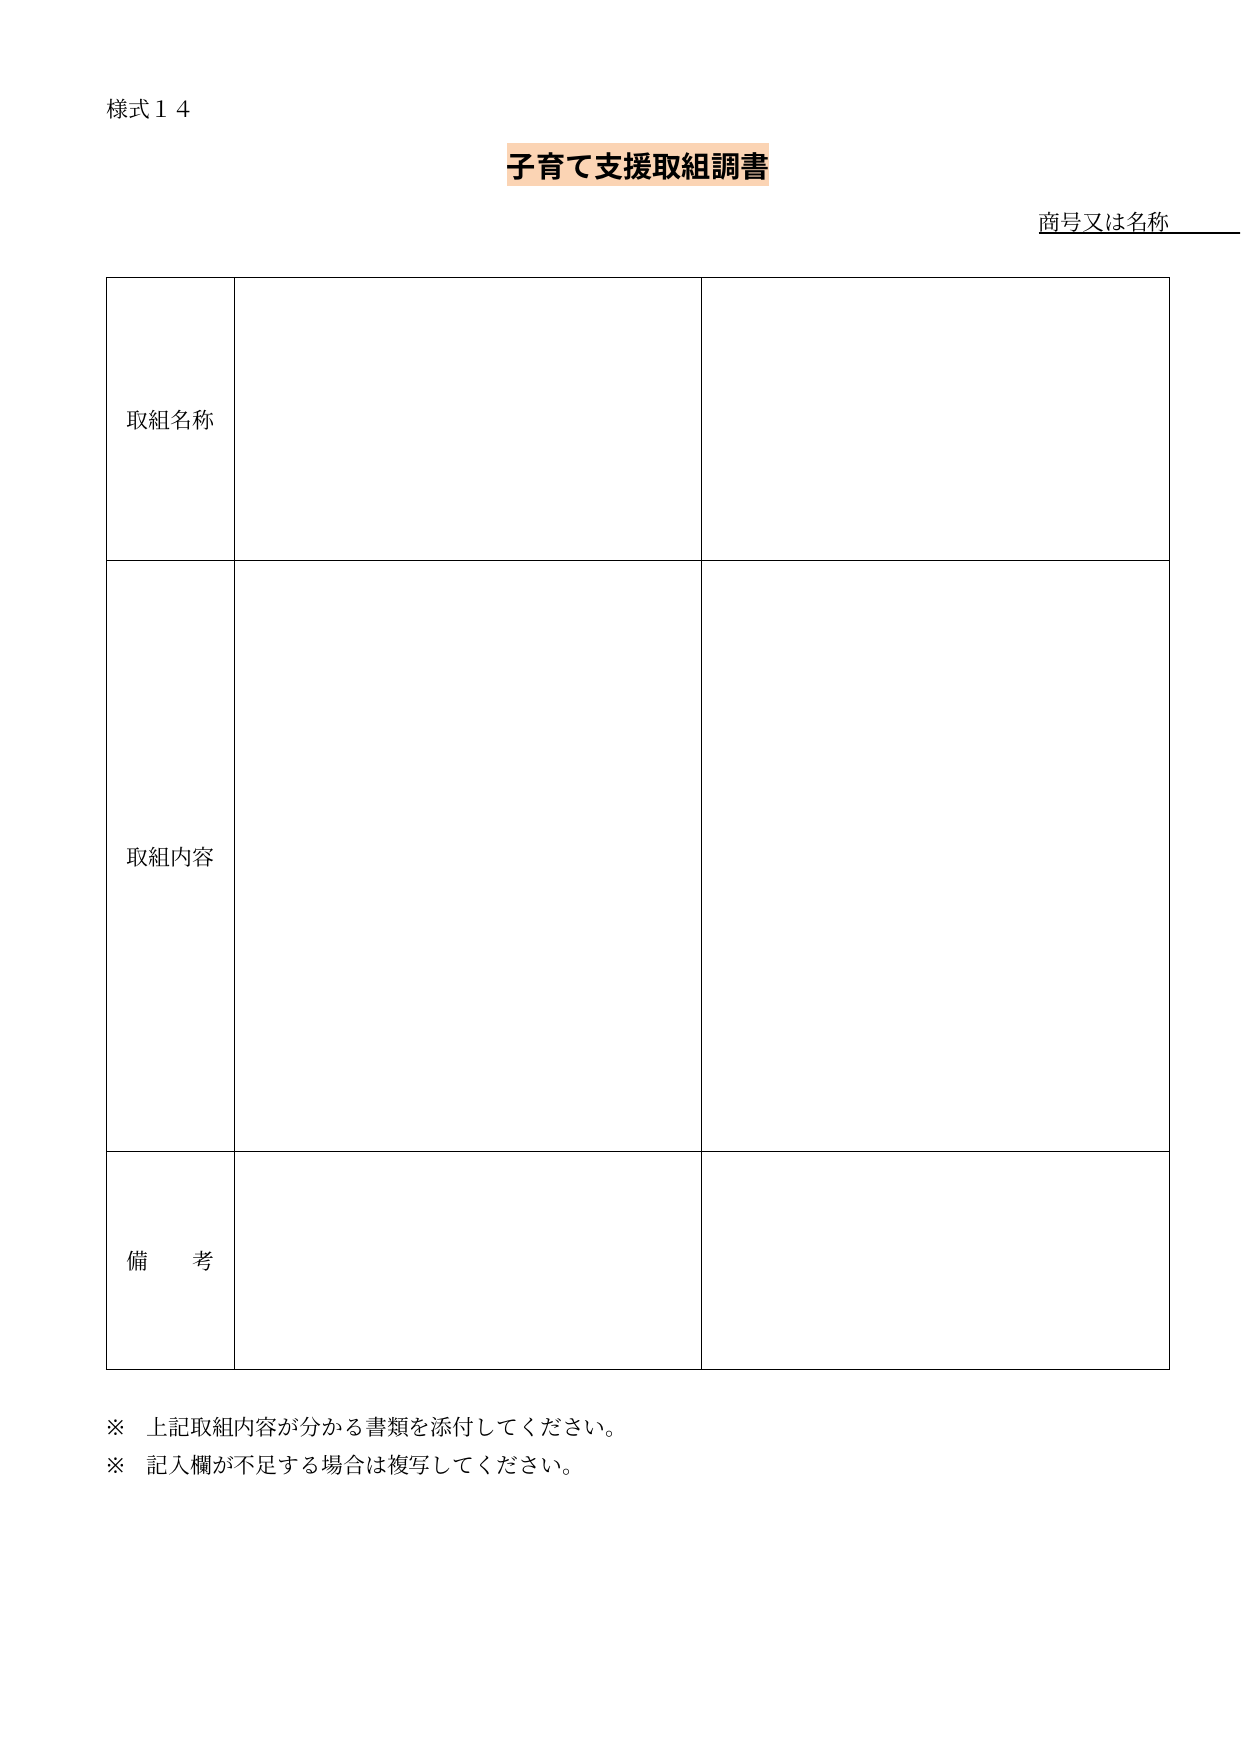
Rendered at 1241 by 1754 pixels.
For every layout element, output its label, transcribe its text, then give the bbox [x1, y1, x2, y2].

table_cell [235, 561, 701, 1151]
table_cell 取組内容 [107, 561, 234, 1151]
table_header [235, 278, 701, 560]
table_header 取組名称 [107, 278, 234, 560]
text ※ 記入欄が不足する場合は複写してください。 [106, 1445, 1169, 1482]
text 商号又は名称 [106, 202, 1169, 239]
table_cell [702, 561, 1169, 1151]
text 様式１４ [106, 89, 1169, 127]
text 子育て支援取組調書 [106, 127, 1169, 202]
table_header [702, 278, 1169, 560]
table_cell [235, 1152, 701, 1369]
table_cell 備 考 [107, 1152, 234, 1369]
text ※ 上記取組内容が分かる書類を添付してください。 [106, 1407, 1169, 1445]
table_cell [702, 1152, 1169, 1369]
